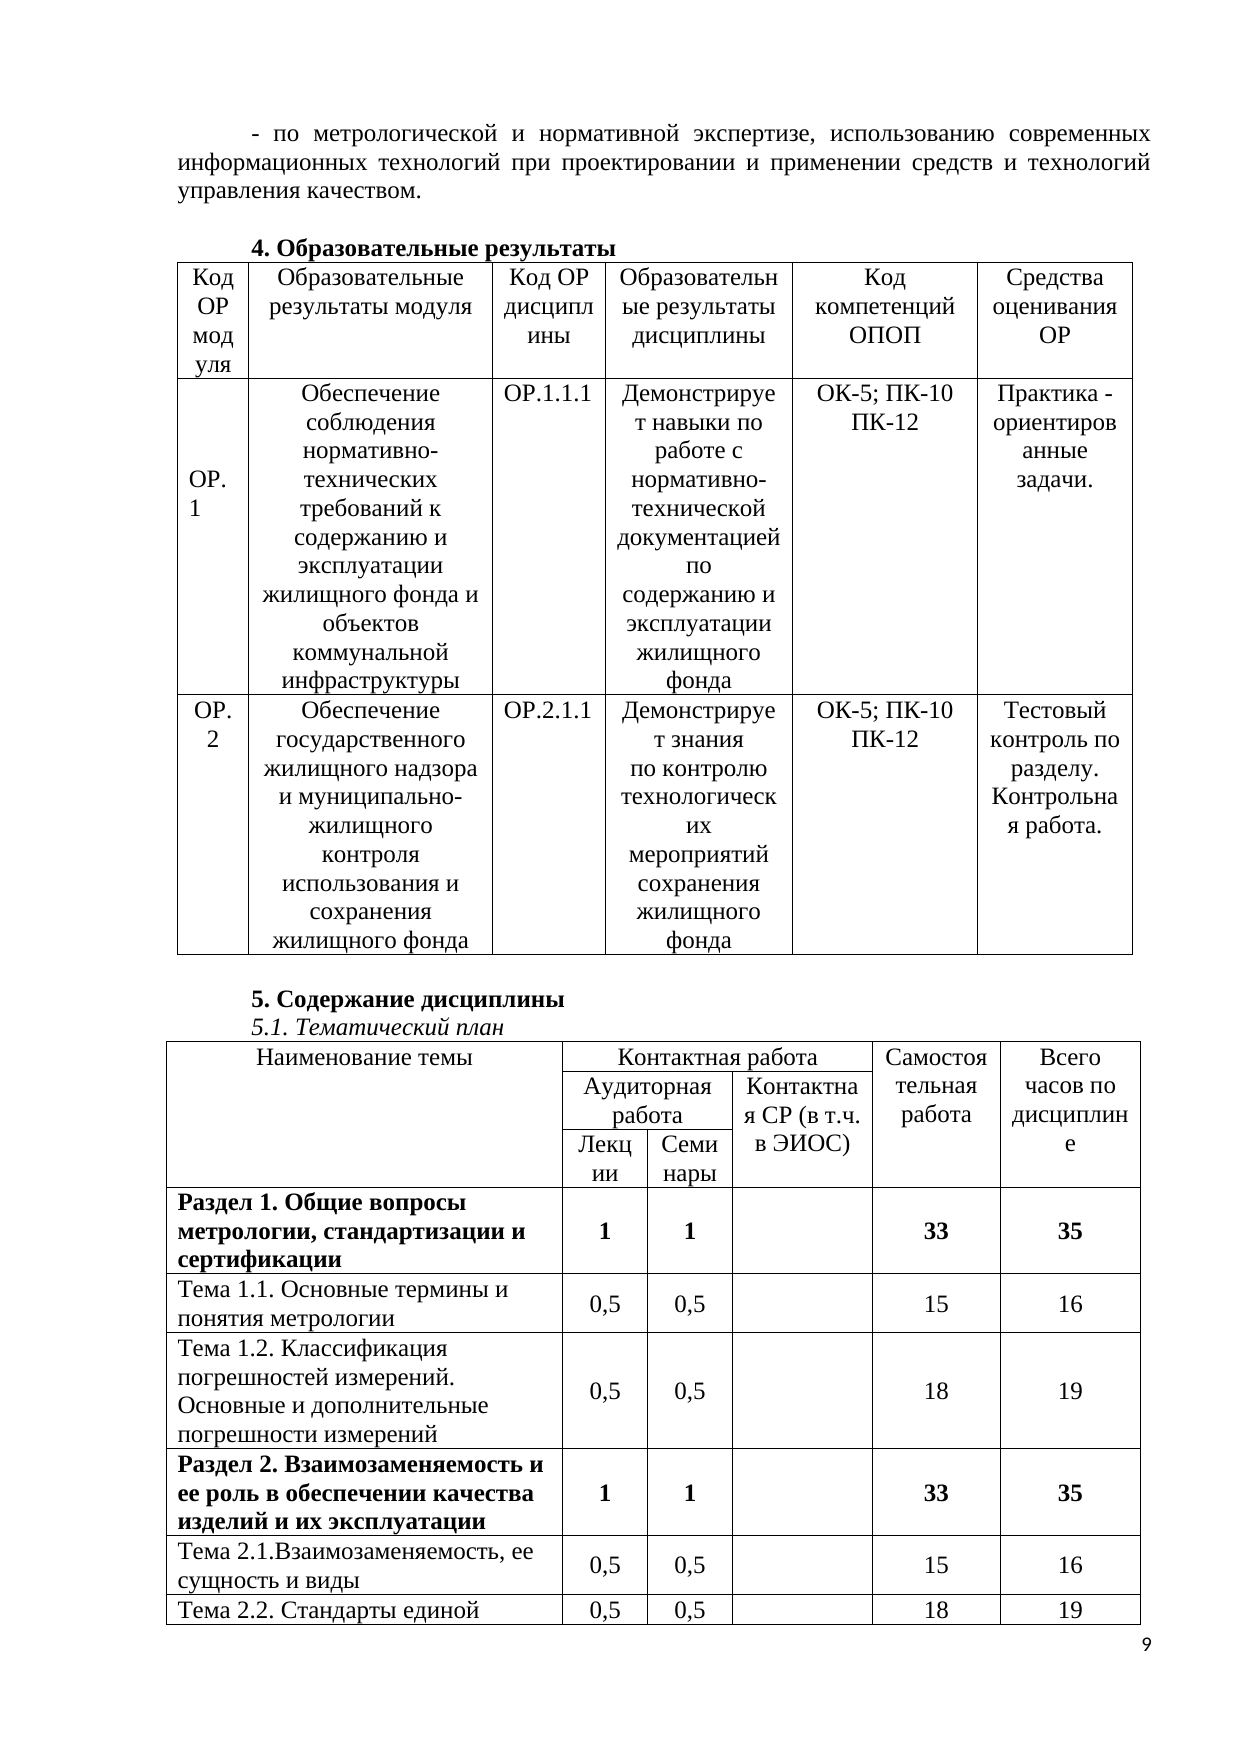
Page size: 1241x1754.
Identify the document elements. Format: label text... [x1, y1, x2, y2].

table_header Всего часов по дисциплине [1001, 1042, 1140, 1187]
table_cell 0,5 [563, 1333, 647, 1448]
table_cell 1 [648, 1188, 732, 1273]
table_cell [733, 1188, 872, 1273]
table_cell 33 [873, 1449, 1000, 1535]
table_cell 15 [873, 1536, 1000, 1594]
table_cell 0,5 [648, 1274, 732, 1332]
text 5. Содержание дисциплины [177, 984, 1152, 1012]
table_cell Тема 1.2. Классификация погрешностей измерений. Основные и дополнительные погрешности измерений [167, 1333, 562, 1448]
table_header Код ОР модуля [178, 263, 248, 377]
table_header Код ОР дисциплины [493, 263, 605, 377]
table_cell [167, 1595, 562, 1623]
table_cell 16 [1001, 1274, 1140, 1332]
table_header Контактная работа [563, 1042, 872, 1071]
table_cell 1 [648, 1449, 732, 1535]
table_cell Тема 1.1. Основные термины и понятия метрологии [167, 1274, 562, 1332]
table_cell Лекции [563, 1130, 647, 1187]
table_cell 18 [873, 1333, 1000, 1448]
text - по метрологической и нормативной экспертизе, использованию современных информационных технологий при проектировании и применении средств и технологий управления качеством. [177, 118, 1152, 204]
table_cell Практика -ориентированные задачи. [978, 379, 1132, 694]
table_cell Обеспечение государственного жилищного надзора и муниципально-жилищного контроля использования и сохранения жилищного фонда [249, 695, 492, 954]
table_cell ОР.2.1.1 [493, 695, 605, 954]
table_cell 16 [1001, 1536, 1140, 1594]
table_cell 35 [1001, 1188, 1140, 1273]
table_cell 35 [1001, 1449, 1140, 1535]
table_cell Раздел 2. Взаимозаменяемость и ее роль в обеспечении качества изделий и их эксплуатации [167, 1449, 562, 1535]
table_cell 0,5 [648, 1333, 732, 1448]
table_cell [733, 1274, 872, 1332]
table_cell [733, 1595, 872, 1623]
table_cell 1 [563, 1188, 647, 1273]
table_cell 0,5 [648, 1536, 732, 1594]
text 4. Образовательные результаты [177, 233, 1152, 262]
table_cell Раздел 1. Общие вопросы метрологии, стандартизации и сертификации [167, 1188, 562, 1273]
table_header Код компетенций ОПОП [793, 263, 977, 377]
table_cell ОР.1.1.1 [493, 379, 605, 694]
table_cell 0,5 [563, 1536, 647, 1594]
table_header Образовательные результаты дисциплины [606, 263, 792, 377]
table_cell Аудиторная работа [563, 1072, 732, 1128]
table_cell 18 [873, 1595, 1000, 1623]
table_cell Демонстрирует знания по контролю технологических мероприятий сохранения жилищного фонда [606, 695, 792, 954]
table_cell ОК-5; ПК-10 ПК-12 [793, 379, 977, 694]
table_cell [733, 1333, 872, 1448]
table_cell 0,5 [563, 1274, 647, 1332]
table_cell [733, 1536, 872, 1594]
table_cell ОР.1 [178, 379, 248, 694]
table_header Средства оценивания ОР [978, 263, 1132, 377]
table_cell ОР.2 [178, 695, 248, 954]
table_cell Обеспечение соблюдения нормативно-технических требований к содержанию и эксплуатации жилищного фонда и объектов коммунальной инфраструктуры [249, 379, 492, 694]
table_cell ОК-5; ПК-10 ПК-12 [793, 695, 977, 954]
table_cell 33 [873, 1188, 1000, 1273]
table_cell Контактная СР (в т.ч. в ЭИОС) [733, 1072, 872, 1187]
table_cell [733, 1449, 872, 1535]
table_cell 0,5 [563, 1595, 647, 1623]
table_cell Демонстрирует навыки по работе с нормативно-технической документацией по содержанию и эксплуатации жилищного фонда [606, 379, 792, 694]
table_header Образовательные результаты модуля [249, 263, 492, 377]
text 5.1. Тематический план [177, 1012, 1152, 1041]
table_cell 1 [563, 1449, 647, 1535]
table_header Самостоятельная работа [873, 1042, 1000, 1187]
table_cell Семинары [648, 1130, 732, 1187]
table_cell 19 [1001, 1595, 1140, 1623]
table_cell Тема 2.1.Взаимозаменяемость, ее сущность и виды [167, 1536, 562, 1594]
table_cell Тестовый контроль по разделу. Контрольная работа. [978, 695, 1132, 954]
table_header Наименование темы [167, 1042, 562, 1187]
table_cell 15 [873, 1274, 1000, 1332]
table_cell 0,5 [648, 1595, 732, 1623]
table_cell 19 [1001, 1333, 1140, 1448]
